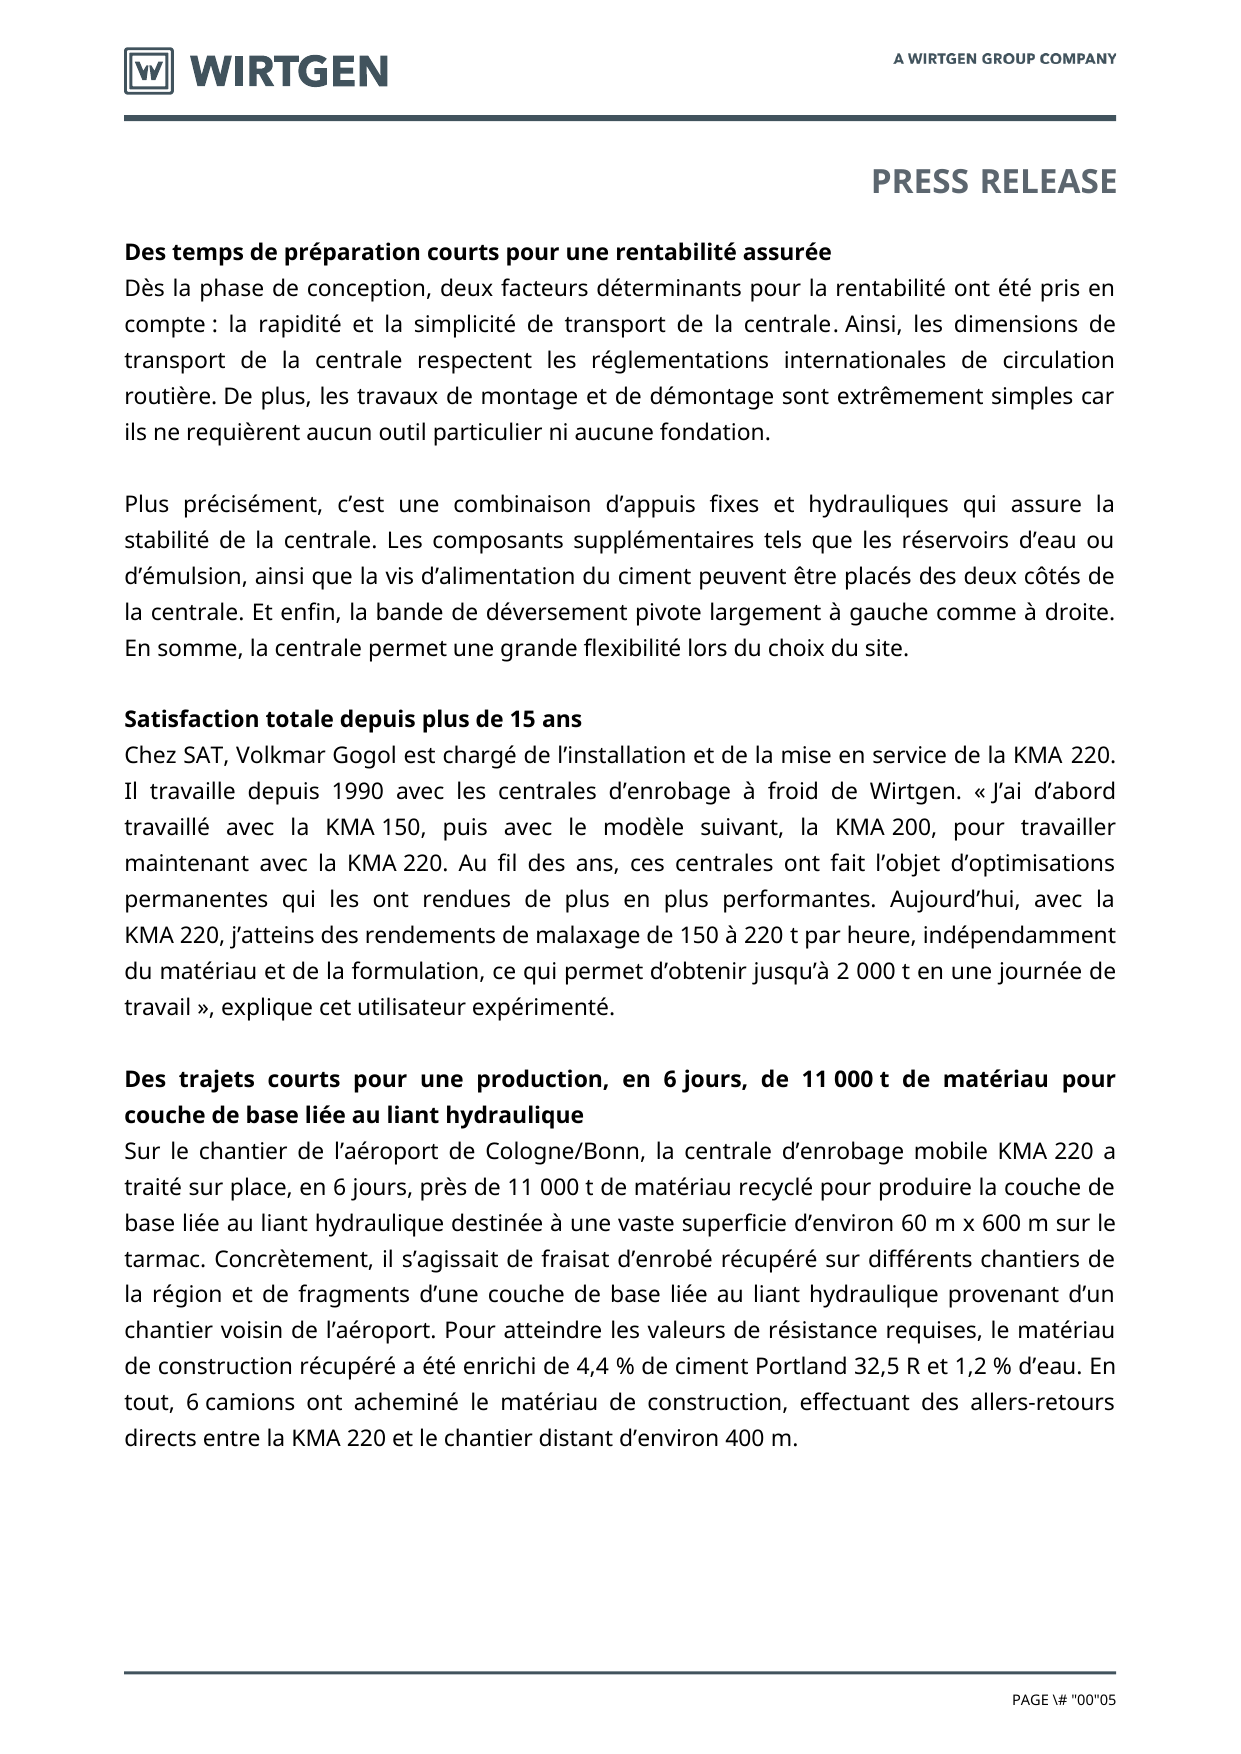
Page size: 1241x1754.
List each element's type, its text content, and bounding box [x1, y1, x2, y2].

text Plus précisément, c’est une combinaison d’appuis fixes et hydrauliques qui assure la stabilité de la centrale. Les composants supplémentaires tels que les réservoirs d’eau ou d’émulsion, ainsi que la vis d’alimentation du ciment peuvent être placés des deux côtés de la centrale. Et enfin, la bande de déversement pivote largement à gauche comme à droite. En somme, la centrale permet une grande flexibilité lors du choix du site. [124, 488, 1116, 663]
picture [893, 53, 1117, 64]
text Des trajets courts pour une production, en 6 jours, de 11 000 t de matériau pour couche de base liée au liant hydraulique [124, 1063, 1116, 1130]
text Dès la phase de conception, deux facteurs déterminants pour la rentabilité ont été pris en compte : la rapidité et la simplicité de transport de la centrale. Ainsi, les dimensions de transport de la centrale respectent les réglementations internationales de circulation routière. De plus, les travaux de montage et de démontage sont extrêmement simples car ils ne requièrent aucun outil particulier ni aucune fondation. [124, 272, 1116, 447]
text Satisfaction totale depuis plus de 15 ans [124, 703, 1116, 735]
text Chez SAT, Volkmar Gogol est chargé de l’installation et de la mise en service de la KMA 220. Il travaille depuis 1990 avec les centrales d’enrobage à froid de Wirtgen. « J’ai d’abord travaillé avec la KMA 150, puis avec le modèle suivant, la KMA 200, pour travailler maintenant avec la KMA 220. Au fil des ans, ces centrales ont fait l’objet d’optimisations permanentes qui les ont rendues de plus en plus performantes. Aujourd’hui, avec la KMA 220, j’atteins des rendements de malaxage de 150 à 220 t par heure, indépendamment du matériau et de la formulation, ce qui permet d’obtenir jusqu’à 2 000 t en une journée de travail », explique cet utilisateur expérimenté. [124, 739, 1116, 1022]
text Sur le chantier de l’aéroport de Cologne/Bonn, la centrale d’enrobage mobile KMA 220 a traité sur place, en 6 jours, près de 11 000 t de matériau recyclé pour produire la couche de base liée au liant hydraulique destinée à une vaste superficie d’environ 60 m x 600 m sur le tarmac. Concrètement, il s’agissait de fraisat d’enrobé récupéré sur différents chantiers de la région et de fragments d’une couche de base liée au liant hydraulique provenant d’un chantier voisin de l’aéroport. Pour atteindre les valeurs de résistance requises, le matériau de construction récupéré a été enrichi de 4,4 % de ciment Portland 32,5 R et 1,2 % d’eau. En tout, 6 camions ont acheminé le matériau de construction, effectuant des allers-retours directs entre la KMA 220 et le chantier distant d’environ 400 m. [124, 1135, 1116, 1453]
text Des temps de préparation courts pour une rentabilité assurée [124, 236, 1116, 267]
